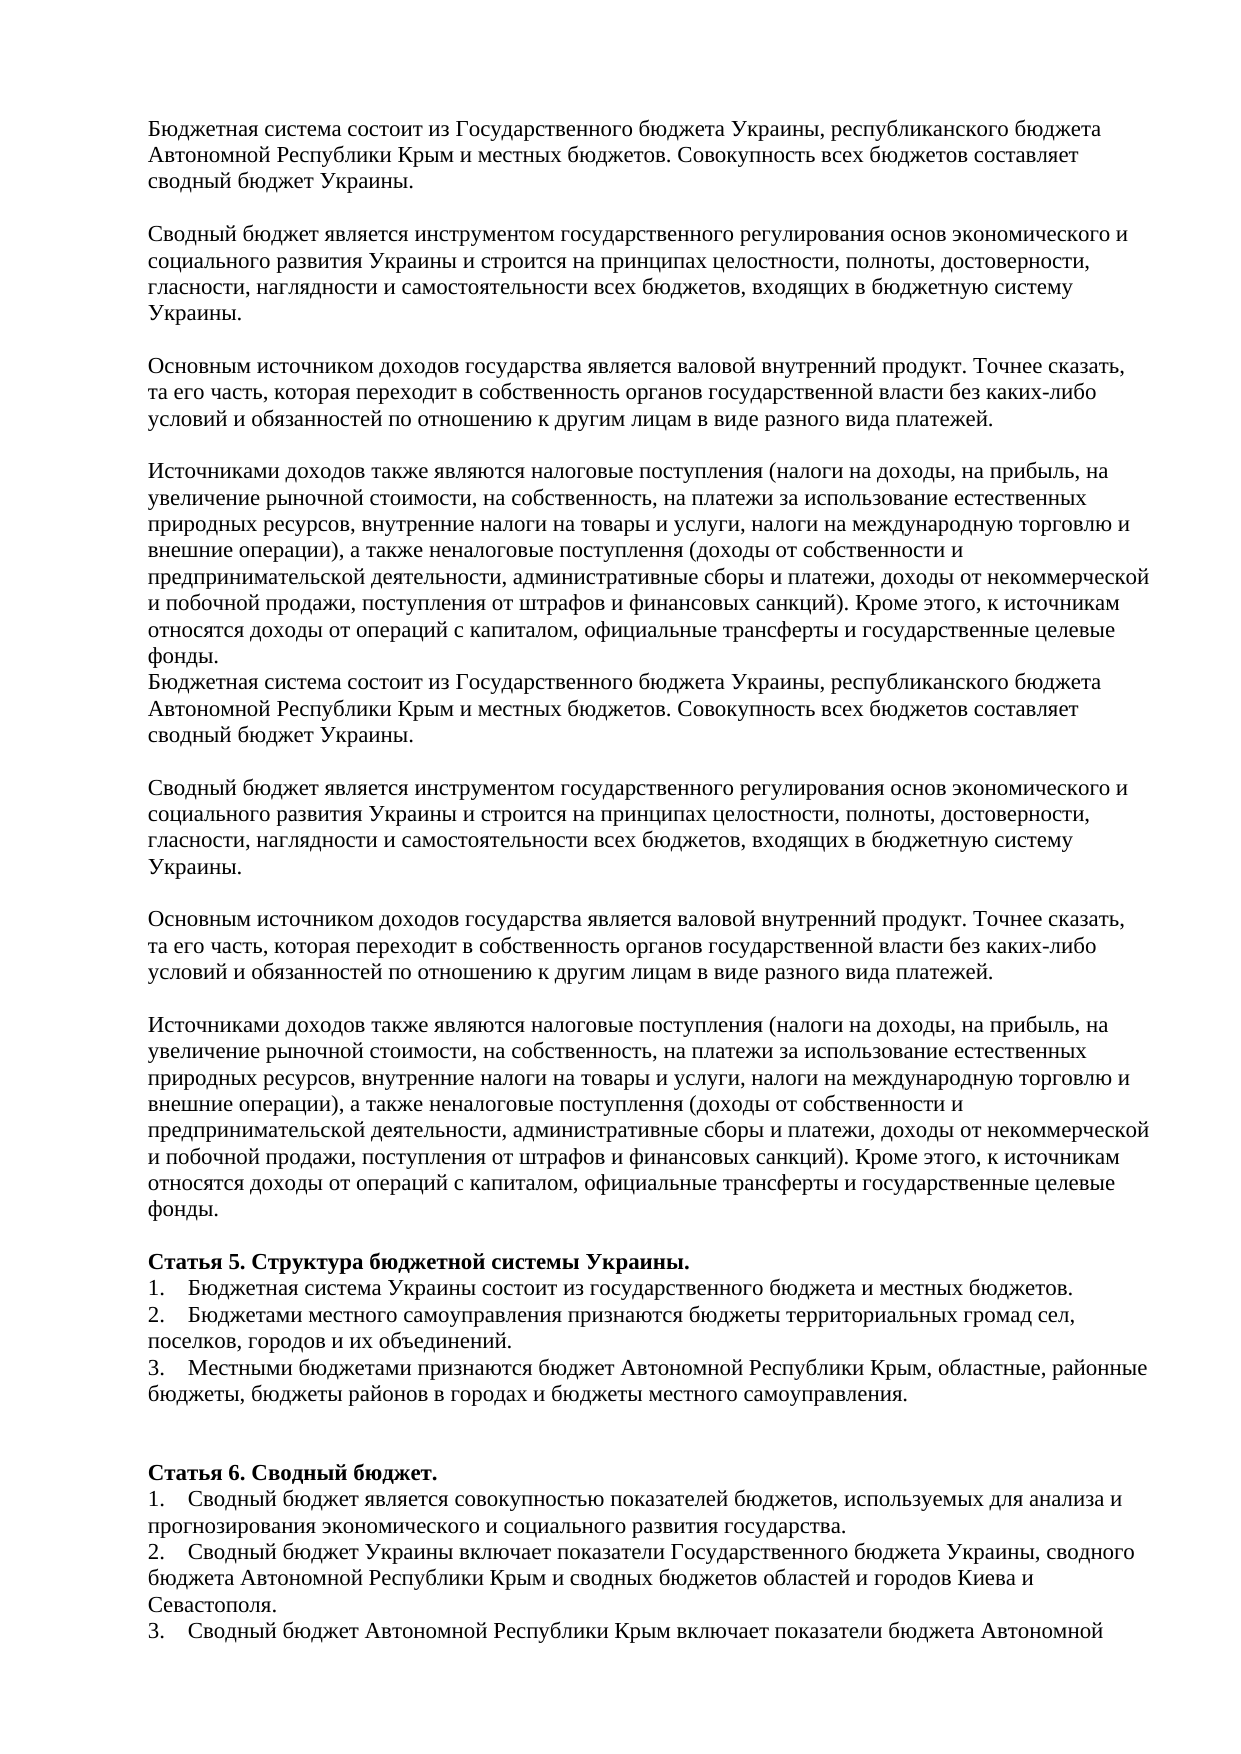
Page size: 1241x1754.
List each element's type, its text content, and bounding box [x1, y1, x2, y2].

text Бюджетная система состоит из Государственного бюджета Украины, республиканского бюджета Автономной Республики Крым и местных бюджетов. Совокупность всех бюджетов составляет сводный бюджет Украины. Сводный бюджет является инструментом государственного регулирования основ экономического и социального развития Украины и строится на принципах целостности, полноты, достоверности, гласности, наглядности и самостоятельности всех бюджетов, входящих в бюджетную систему Украины. Основным источником доходов государства является валовой внутренний продукт. Точнее сказать, та его часть, которая переходит в собственность органов государственной власти без каких-либо условий и обязанностей по отношению к другим лицам в виде разного вида платежей. Источниками доходов также являются налоговые поступления (налоги на доходы, на прибыль, на увеличение рыночной стоимости, на собственность, на платежи за использование естественных природных ресурсов, внутренние налоги на товары и услуги, налоги на международную торговлю и внешние операции), а также неналоговые поступлення (доходы от собственности и предпринимательской деятельности, административные сборы и платежи, доходы от некоммерческой и побочной продажи, поступления от штрафов и финансовых санкций). Кроме этого, к источникам относятся доходы от операций с капиталом, официальные трансферты и государственные целевые фонды. [148, 115, 1152, 668]
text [148, 1248, 1152, 1643]
text Бюджетная система состоит из Государственного бюджета Украины, республиканского бюджета Автономной Республики Крым и местных бюджетов. Совокупность всех бюджетов составляет сводный бюджет Украины. Сводный бюджет является инструментом государственного регулирования основ экономического и социального развития Украины и строится на принципах целостности, полноты, достоверности, гласности, наглядности и самостоятельности всех бюджетов, входящих в бюджетную систему Украины. Основным источником доходов государства является валовой внутренний продукт. Точнее сказать, та его часть, которая переходит в собственность органов государственной власти без каких-либо условий и обязанностей по отношению к другим лицам в виде разного вида платежей. Источниками доходов также являются налоговые поступления (налоги на доходы, на прибыль, на увеличение рыночной стоимости, на собственность, на платежи за использование естественных природных ресурсов, внутренние налоги на товары и услуги, налоги на международную торговлю и внешние операции), а также неналоговые поступлення (доходы от собственности и предпринимательской деятельности, административные сборы и платежи, доходы от некоммерческой и побочной продажи, поступления от штрафов и финансовых санкций). Кроме этого, к источникам относятся доходы от операций с капиталом, официальные трансферты и государственные целевые фонды. [148, 668, 1152, 1222]
